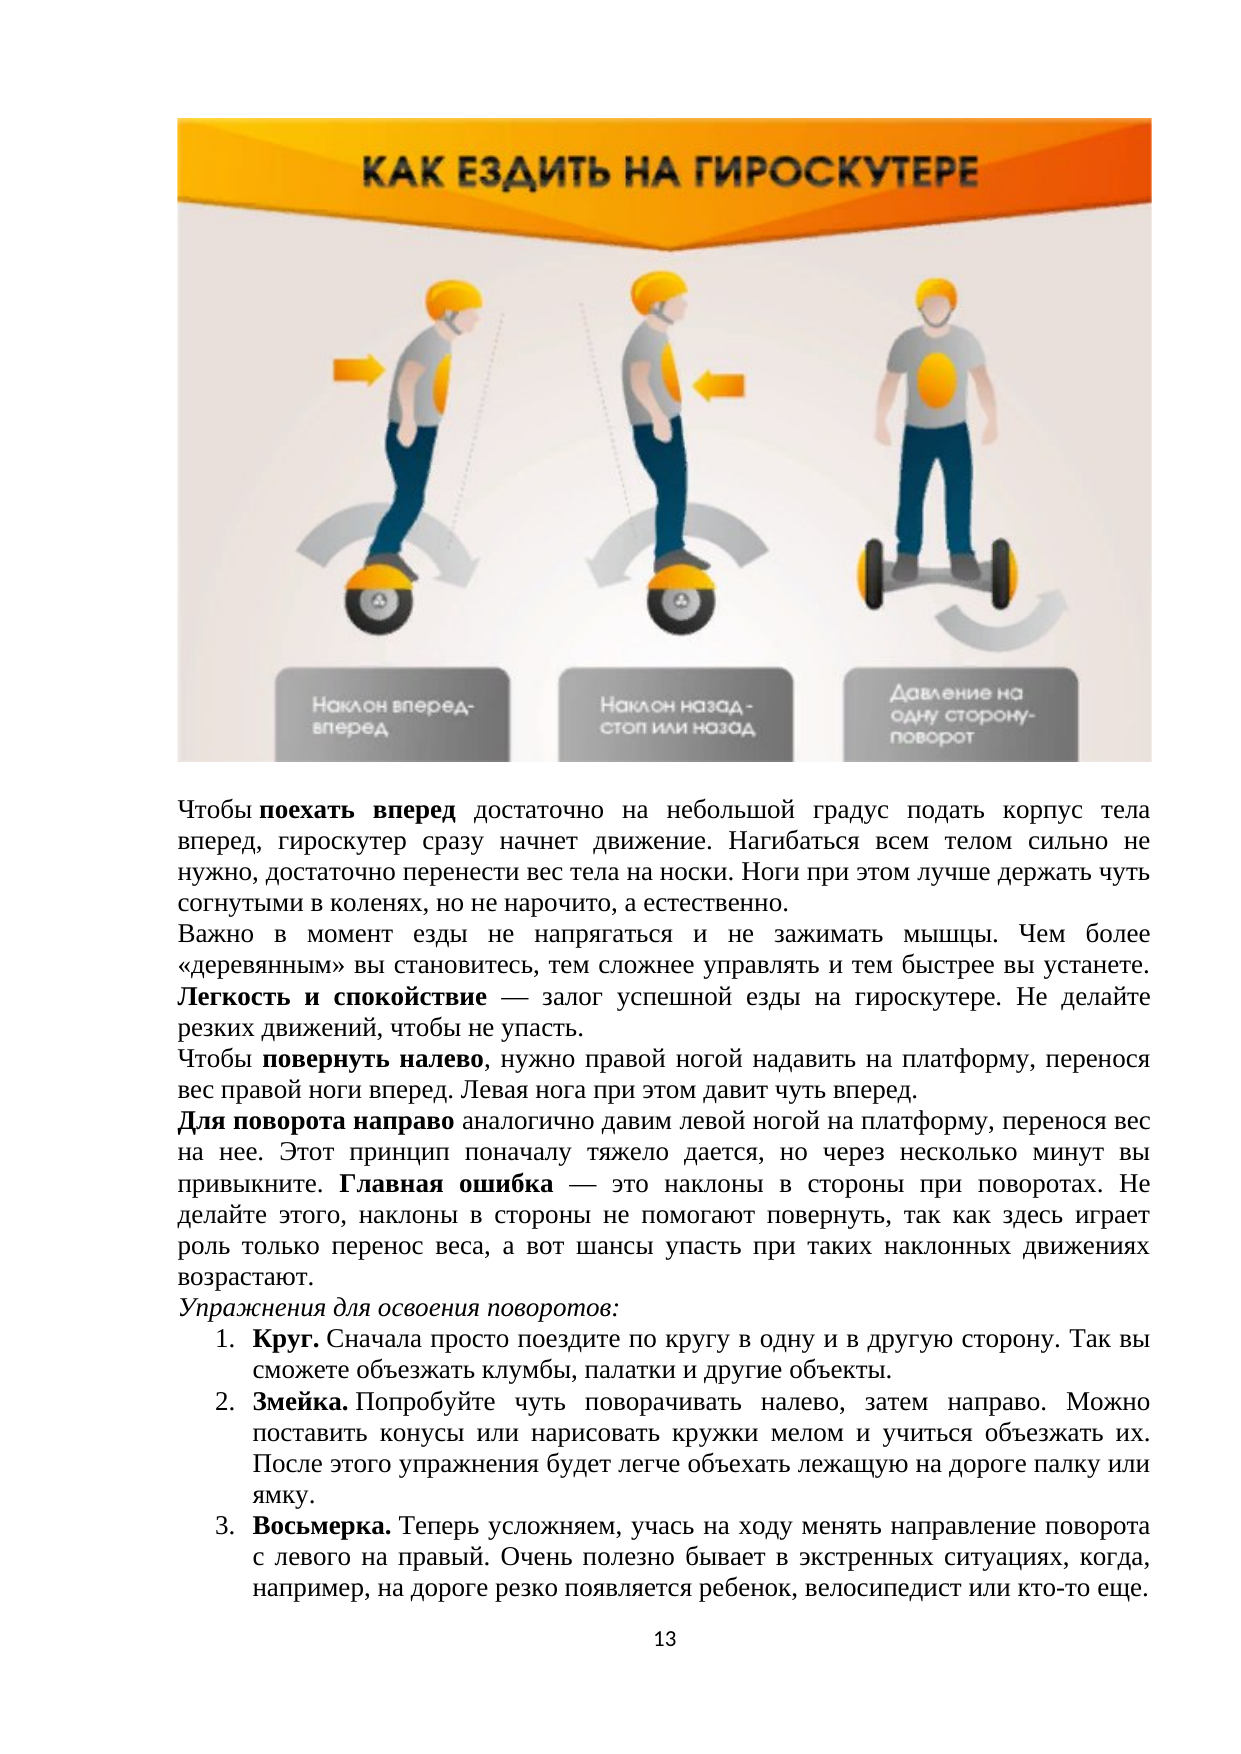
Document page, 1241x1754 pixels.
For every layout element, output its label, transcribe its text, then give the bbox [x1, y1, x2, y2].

text Для поворота направо аналогично давим левой ногой на платформу, перенося вес на нее. Этот принцип поначалу тяжело дается, но через несколько минут вы привыкните. Главная ошибка — это наклоны в стороны при поворотах. Не делайте этого, наклоны в стороны не помогают повернуть, так как здесь играет роль только перенос веса, а вот шансы упасть при таких наклонных движениях возрастают. [177, 1104, 1152, 1291]
subtitle Упражнения для освоения поворотов: [177, 1291, 1152, 1322]
text Чтобы повернуть налево, нужно правой ногой надавить на платформу, перенося вес правой ноги вперед. Левая нога при этом давит чуть вперед. [177, 1042, 1152, 1104]
picture [177, 118, 1152, 762]
list Змейка. Попробуйте чуть поворачивать налево, затем направо. Можно поставить конусы или нарисовать кружки мелом и учиться объезжать их. После этого упражнения будет легче объехать лежащую на дороге палку или ямку. [215, 1385, 1152, 1509]
list Восьмерка. Теперь усложняем, учась на ходу менять направление поворота с левого на правый. Очень полезно бывает в экстренных ситуациях, когда, например, на дороге резко появляется ребенок, велосипедист или кто-то еще. [215, 1509, 1152, 1603]
text Важно в момент езды не напрягаться и не зажимать мышцы. Чем более «деревянным» вы становитесь, тем сложнее управлять и тем быстрее вы устанете. Легкость и спокойствие — залог успешной езды на гироскутере. Не делайте резких движений, чтобы не упасть. [177, 917, 1152, 1042]
text Чтобы поехать вперед достаточно на небольшой градус подать корпус тела вперед, гироскутер сразу начнет движение. Нагибаться всем телом сильно не нужно, достаточно перенести вес тела на носки. Ноги при этом лучше держать чуть согнутыми в коленях, но не нарочито, а естественно. [177, 793, 1152, 917]
list Круг. Сначала просто поездите по кругу в одну и в другую сторону. Так вы сможете объезжать клумбы, палатки и другие объекты. [215, 1322, 1152, 1385]
